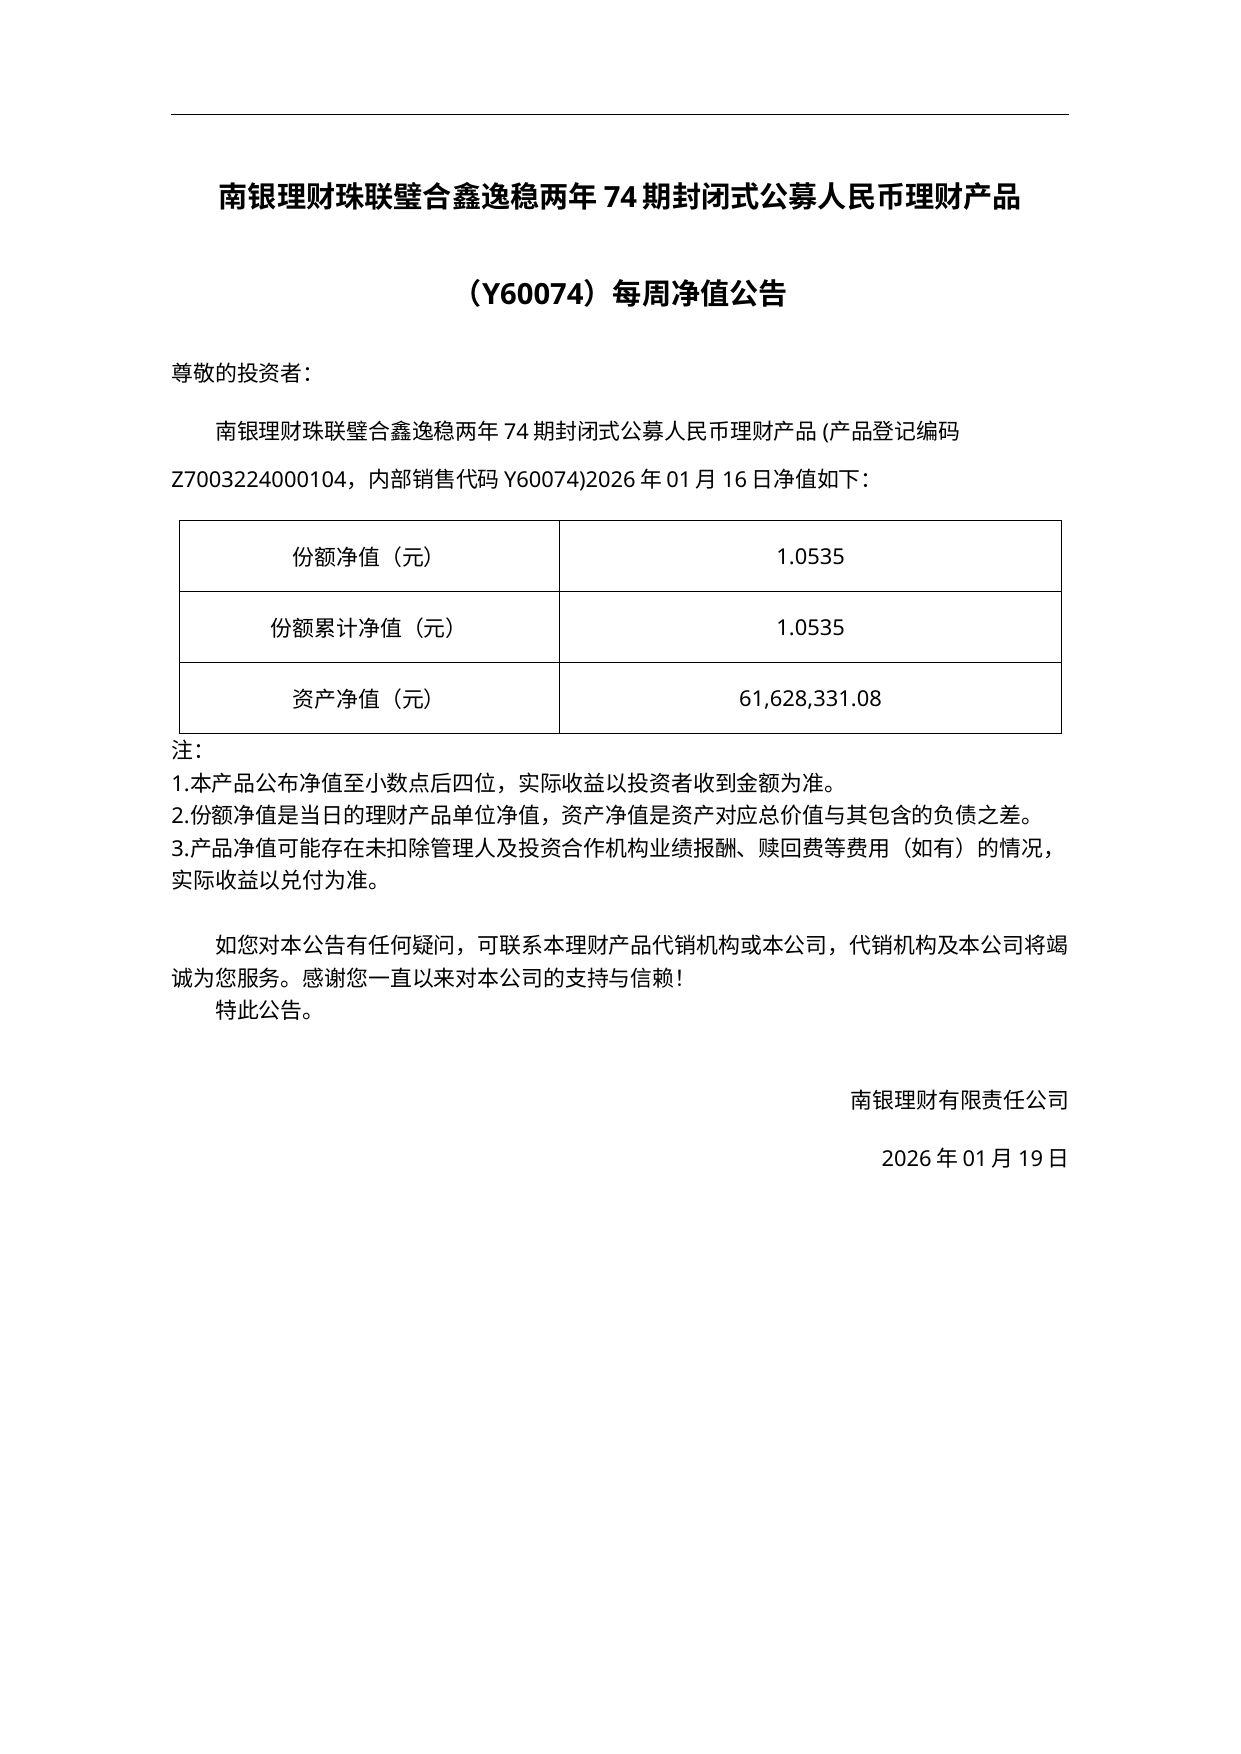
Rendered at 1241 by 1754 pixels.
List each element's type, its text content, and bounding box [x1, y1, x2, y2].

table_cell 份额累计净值（元） [180, 592, 559, 662]
text 南银理财珠联璧合鑫逸稳两年74期封闭式公募人民币理财产品 (产品登记编码Z7003224000104，内部销售代码Y60074)2026年01月16日净值如下： [171, 413, 1069, 494]
text 2.份额净值是当日的理财产品单位净值，资产净值是资产对应总价值与其包含的负债之差。 [171, 798, 1069, 830]
table_cell 资产净值（元） [180, 663, 559, 733]
text 2026年01月19日 [171, 1140, 1069, 1173]
text 特此公告。 [171, 993, 1069, 1025]
text 南银理财有限责任公司 [171, 1082, 1069, 1115]
text 南银理财珠联璧合鑫逸稳两年74期封闭式公募人民币理财产品（Y60074）每周净值公告 [171, 162, 1069, 324]
table_header 份额净值（元） [180, 521, 559, 591]
text 3.产品净值可能存在未扣除管理人及投资合作机构业绩报酬、赎回费等费用（如有）的情况，实际收益以兑付为准。 [171, 830, 1069, 895]
text 尊敬的投资者： [171, 355, 1069, 388]
table_header 1.0535 [560, 521, 1061, 591]
text 如您对本公告有任何疑问，可联系本理财产品代销机构或本公司，代销机构及本公司将竭诚为您服务。感谢您一直以来对本公司的支持与信赖！ [171, 928, 1069, 993]
text 注： [171, 733, 1069, 765]
text 1.本产品公布净值至小数点后四位，实际收益以投资者收到金额为准。 [171, 765, 1069, 798]
table_cell 61,628,331.08 [560, 663, 1061, 733]
table_cell 1.0535 [560, 592, 1061, 662]
